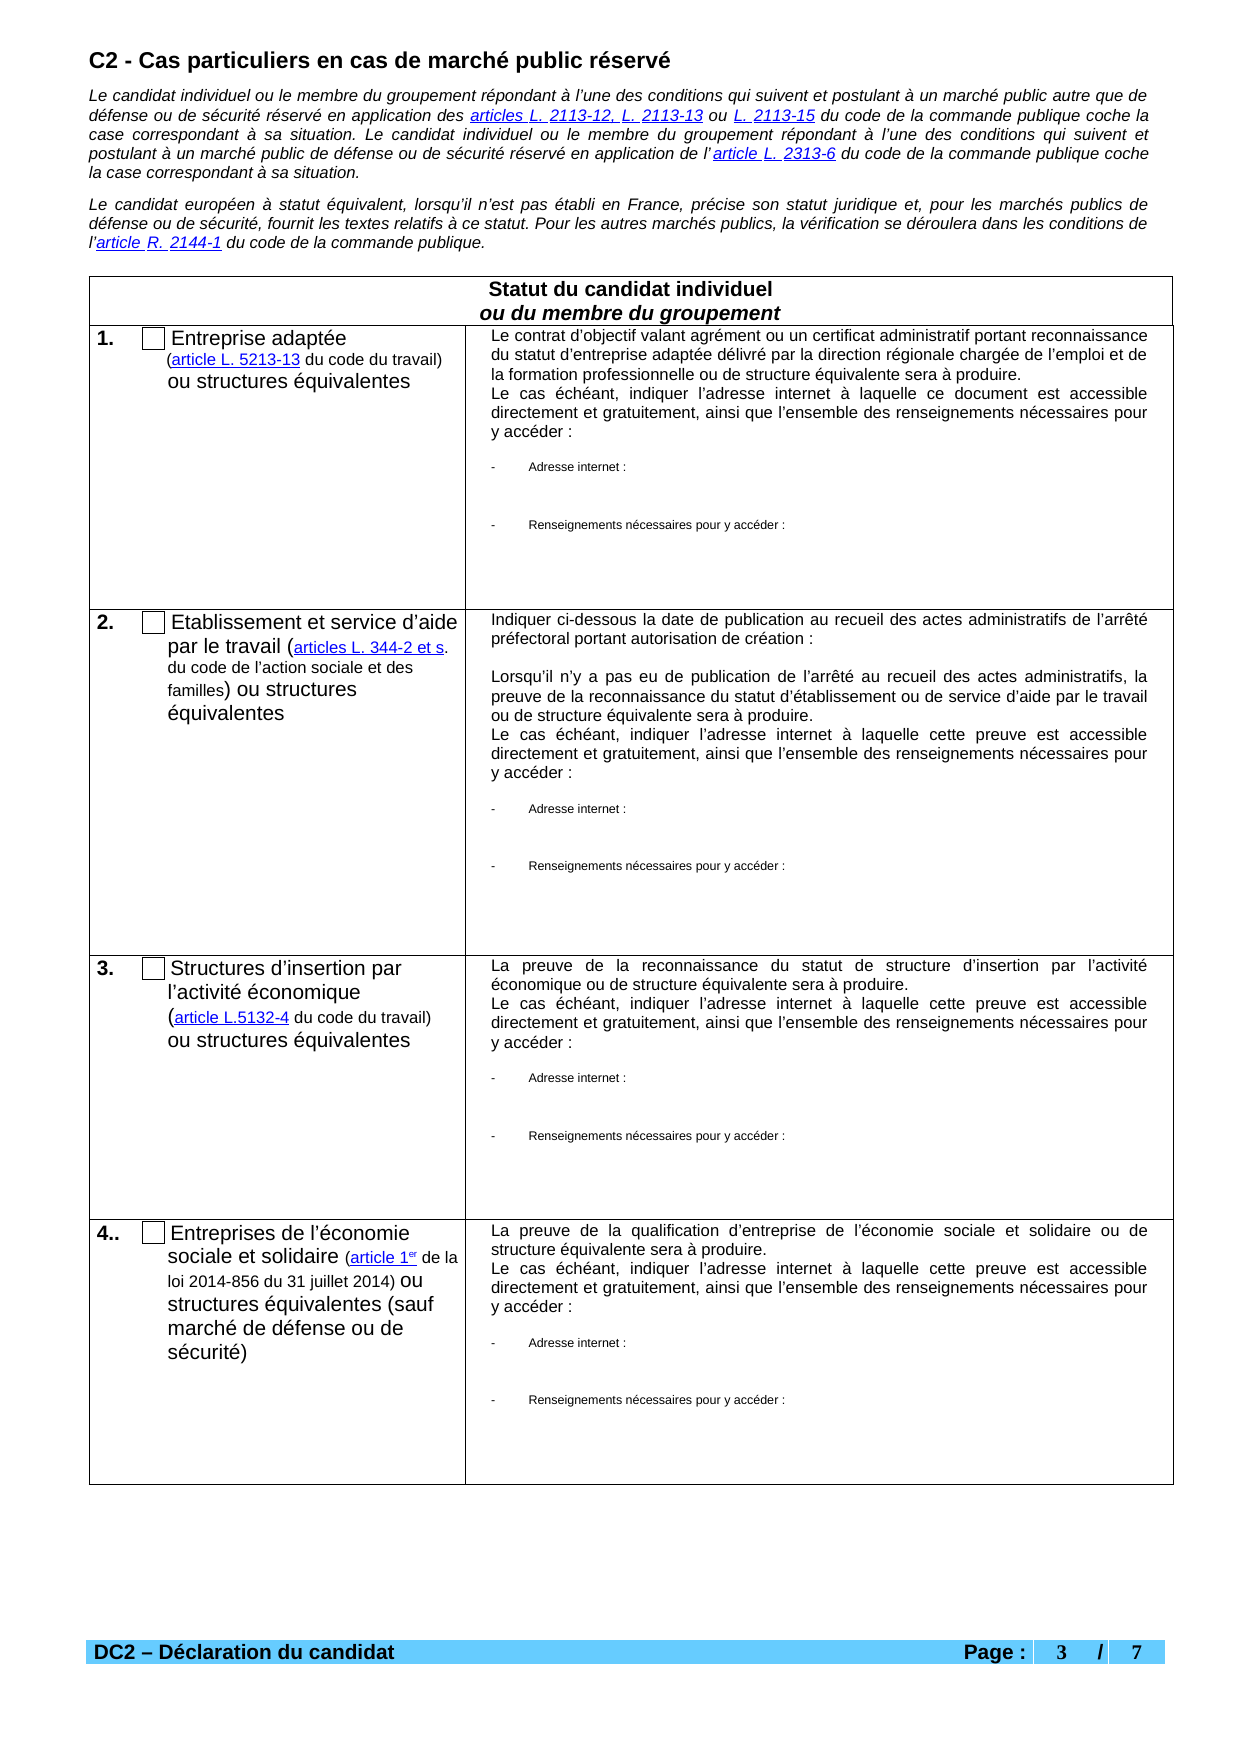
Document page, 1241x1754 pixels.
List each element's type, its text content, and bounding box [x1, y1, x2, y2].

table_cell Indiquer ci-dessous la date de publication au recueil des actes administratifs de l’arrêté préfectoral portant autorisation de création : Lorsqu’il n’y a pas eu de publication de l’arrêté au recueil des actes administratifs, la preuve de la reconnaissance du statut d’établissement ou de service d’aide par le travail ou de structure équivalente sera à produire. Le cas échéant, indiquer l’adresse internet à laquelle cette preuve est accessible directement et gratuitement, ainsi que l’ensemble des renseignements nécessaires pour y accéder : Adresse internet : Renseignements nécessaires pour y accéder : [466, 610, 1173, 955]
text Le candidat européen à statut équivalent, lorsqu’il n’est pas établi en France, précise son statut juridique et, pour les marchés publics de défense ou de sécurité, fournit les textes relatifs à ce statut. Pour les autres marchés publics, la vérification se déroulera dans les conditions de l’article R. 2144-1 du code de la commande publique. [89, 194, 1152, 252]
table_cell La preuve de la qualification d’entreprise de l’économie sociale et solidaire ou de structure équivalente sera à produire. Le cas échéant, indiquer l’adresse internet à laquelle cette preuve est accessible directement et gratuitement, ainsi que l’ensemble des renseignements nécessaires pour y accéder : Adresse internet : Renseignements nécessaires pour y accéder : [466, 1220, 1173, 1484]
table_cell 4.. Entreprises de l’économie sociale et solidaire (article 1er de la loi 2014-856 du 31 juillet 2014) ou structures équivalentes (sauf marché de défense ou de sécurité) [90, 1220, 465, 1484]
table_header Statut du candidat individuel ou du membre du groupement [90, 277, 1172, 325]
text C2 - Cas particuliers en cas de marché public réservé [89, 47, 1152, 74]
table_cell 1. Entreprise adaptée (article L. 5213-13 du code du travail) ou structures équivalentes [90, 326, 465, 609]
text Le candidat individuel ou le membre du groupement répondant à l’une des conditions qui suivent et postulant à un marché public autre que de défense ou de sécurité réservé en application des articles L. 2113-12, L. 2113-13 ou L. 2113-15 du code de la commande publique coche la case correspondant à sa situation. Le candidat individuel ou le membre du groupement répondant à l’une des conditions qui suivent et postulant à un marché public de défense ou de sécurité réservé en application de l’article L. 2313-6 du code de la commande publique coche la case correspondant à sa situation. [89, 86, 1152, 182]
table_cell Le contrat d’objectif valant agrément ou un certificat administratif portant reconnaissance du statut d’entreprise adaptée délivré par la direction régionale chargée de l’emploi et de la formation professionnelle ou de structure équivalente sera à produire. Le cas échéant, indiquer l’adresse internet à laquelle ce document est accessible directement et gratuitement, ainsi que l’ensemble des renseignements nécessaires pour y accéder : Adresse internet : Renseignements nécessaires pour y accéder : [466, 326, 1173, 609]
table_cell 2. Etablissement et service d’aide par le travail (articles L. 344-2 et s. du code de l’action sociale et des familles) ou structures équivalentes [90, 610, 465, 955]
table_cell La preuve de la reconnaissance du statut de structure d’insertion par l’activité économique ou de structure équivalente sera à produire. Le cas échéant, indiquer l’adresse internet à laquelle cette preuve est accessible directement et gratuitement, ainsi que l’ensemble des renseignements nécessaires pour y accéder : Adresse internet : Renseignements nécessaires pour y accéder : [466, 956, 1173, 1219]
table_cell 3. Structures d’insertion par l’activité économique (article L.5132-4 du code du travail) ou structures équivalentes [90, 956, 465, 1219]
